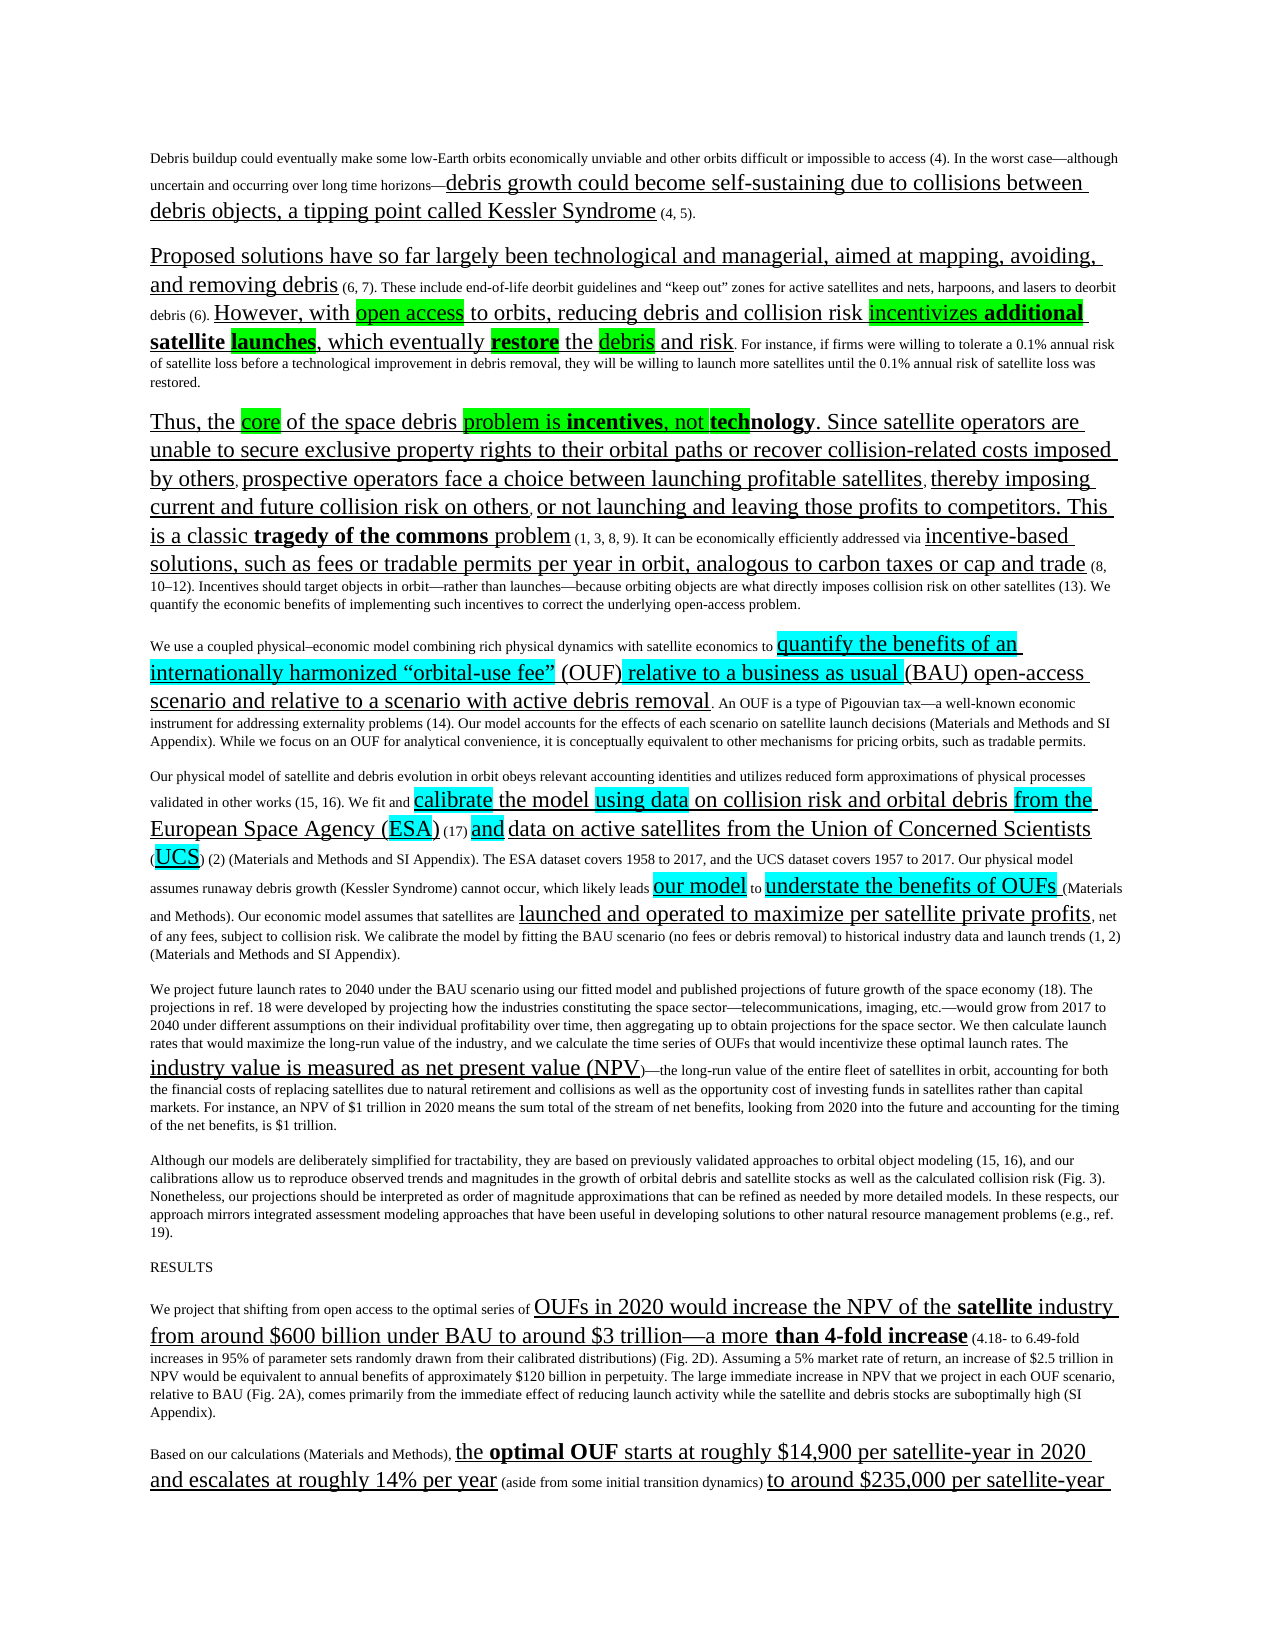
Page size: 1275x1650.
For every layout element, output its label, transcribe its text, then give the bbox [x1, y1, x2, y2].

text We use a coupled physical–economic model combining rich physical dynamics with satellite economics to quantify the benefits of an internationally harmonized “orbital-use fee” (OUF) relative to a business as usual (BAU) open-access scenario and relative to a scenario with active debris removal. An OUF is a type of Pigouvian tax—a well-known economic instrument for addressing externality problems (14). Our model accounts for the effects of each scenario on satellite launch decisions (Materials and Methods and SI Appendix). While we focus on an OUF for analytical convenience, it is conceptually equivalent to other mechanisms for pricing orbits, such as tradable permits. [150, 631, 1125, 750]
text RESULTS [150, 1259, 1125, 1275]
text We project future launch rates to 2040 under the BAU scenario using our fitted model and published projections of future growth of the space economy (18). The projections in ref. 18 were developed by projecting how the industries constituting the space sector—telecommunications, imaging, etc.—would grow from 2017 to 2040 under different assumptions on their individual profitability over time, then aggregating up to obtain projections for the space sector. We then calculate launch rates that would maximize the long-run value of the industry, and we calculate the time series of OUFs that would incentivize these optimal launch rates. The industry value is measured as net present value (NPV)—the long-run value of the entire fleet of satellites in orbit, accounting for both the financial costs of replacing satellites due to natural retirement and collisions as well as the opportunity cost of investing funds in satellites rather than capital markets. For instance, an NPV of $1 trillion in 2020 means the sum total of the stream of net benefits, looking from 2020 into the future and accounting for the timing of the net benefits, is $1 trillion. [150, 981, 1125, 1134]
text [150, 1438, 1125, 1493]
text We project that shifting from open access to the optimal series of OUFs in 2020 would increase the NPV of the satellite industry from around $600 billion under BAU to around $3 trillion—a more than 4-fold increase (4.18- to 6.49-fold increases in 95% of parameter sets randomly drawn from their calibrated distributions) (Fig. 2D). Assuming a 5% market rate of return, an increase of $2.5 trillion in NPV would be equivalent to annual benefits of approximately $120 billion in perpetuity. The large immediate increase in NPV that we project in each OUF scenario, relative to BAU (Fig. 2A), comes primarily from the immediate effect of reducing launch activity while the satellite and debris stocks are suboptimally high (SI Appendix). [150, 1293, 1125, 1420]
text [150, 150, 1125, 224]
text Our physical model of satellite and debris evolution in orbit obeys relevant accounting identities and utilizes reduced form approximations of physical processes validated in other works (15, 16). We fit and calibrate the model using data on collision risk and orbital debris from the European Space Agency (ESA) (17) and data on active satellites from the Union of Concerned Scientists (UCS) (2) (Materials and Methods and SI Appendix). The ESA dataset covers 1958 to 2017, and the UCS dataset covers 1957 to 2017. Our physical model assumes runaway debris growth (Kessler Syndrome) cannot occur, which likely leads our model to understate the benefits of OUFs (Materials and Methods). Our economic model assumes that satellites are launched and operated to maximize per satellite private profits, net of any fees, subject to collision risk. We calibrate the model by fitting the BAU scenario (no fees or debris removal) to historical industry data and launch trends (1, 2) (Materials and Methods and SI Appendix). [150, 768, 1125, 963]
text Proposed solutions have so far largely been technological and managerial, aimed at mapping, avoiding, and removing debris (6, 7). These include end-of-life deorbit guidelines and “keep out” zones for active satellites and nets, harpoons, and lasers to deorbit debris (6). However, with open access to orbits, reducing debris and collision risk incentivizes additional satellite launches, which eventually restore the debris and risk. For instance, if firms were willing to tolerate a 0.1% annual risk of satellite loss before a technological improvement in debris removal, they will be willing to launch more satellites until the 0.1% annual risk of satellite loss was restored. [150, 242, 1125, 390]
text Although our models are deliberately simplified for tractability, they are based on previously validated approaches to orbital object modeling (15, 16), and our calibrations allow us to reproduce observed trends and magnitudes in the growth of orbital debris and satellite stocks as well as the calculated collision risk (Fig. 3). Nonetheless, our projections should be interpreted as order of magnitude approximations that can be refined as needed by more detailed models. In these respects, our approach mirrors integrated assessment modeling approaches that have been useful in developing solutions to other natural resource management problems (e.g., ref. 19). [150, 1152, 1125, 1241]
text Thus, the core of the space debris problem is incentives, not technology. Since satellite operators are unable to secure exclusive property rights to their orbital paths or recover collision-related costs imposed by others, prospective operators face a choice between launching profitable satellites, thereby imposing current and future collision risk on others, or not launching and leaving those profits to competitors. This is a classic tragedy of the commons problem (1, 3, 8, 9). It can be economically efficiently addressed via incentive-based solutions, such as fees or tradable permits per year in orbit, analogous to carbon taxes or cap and trade (8, 10–12). Incentives should target objects in orbit—rather than launches—because orbiting objects are what directly imposes collision risk on other satellites (13). We quantify the economic benefits of implementing such incentives to correct the underlying open-access problem. [150, 408, 1125, 613]
